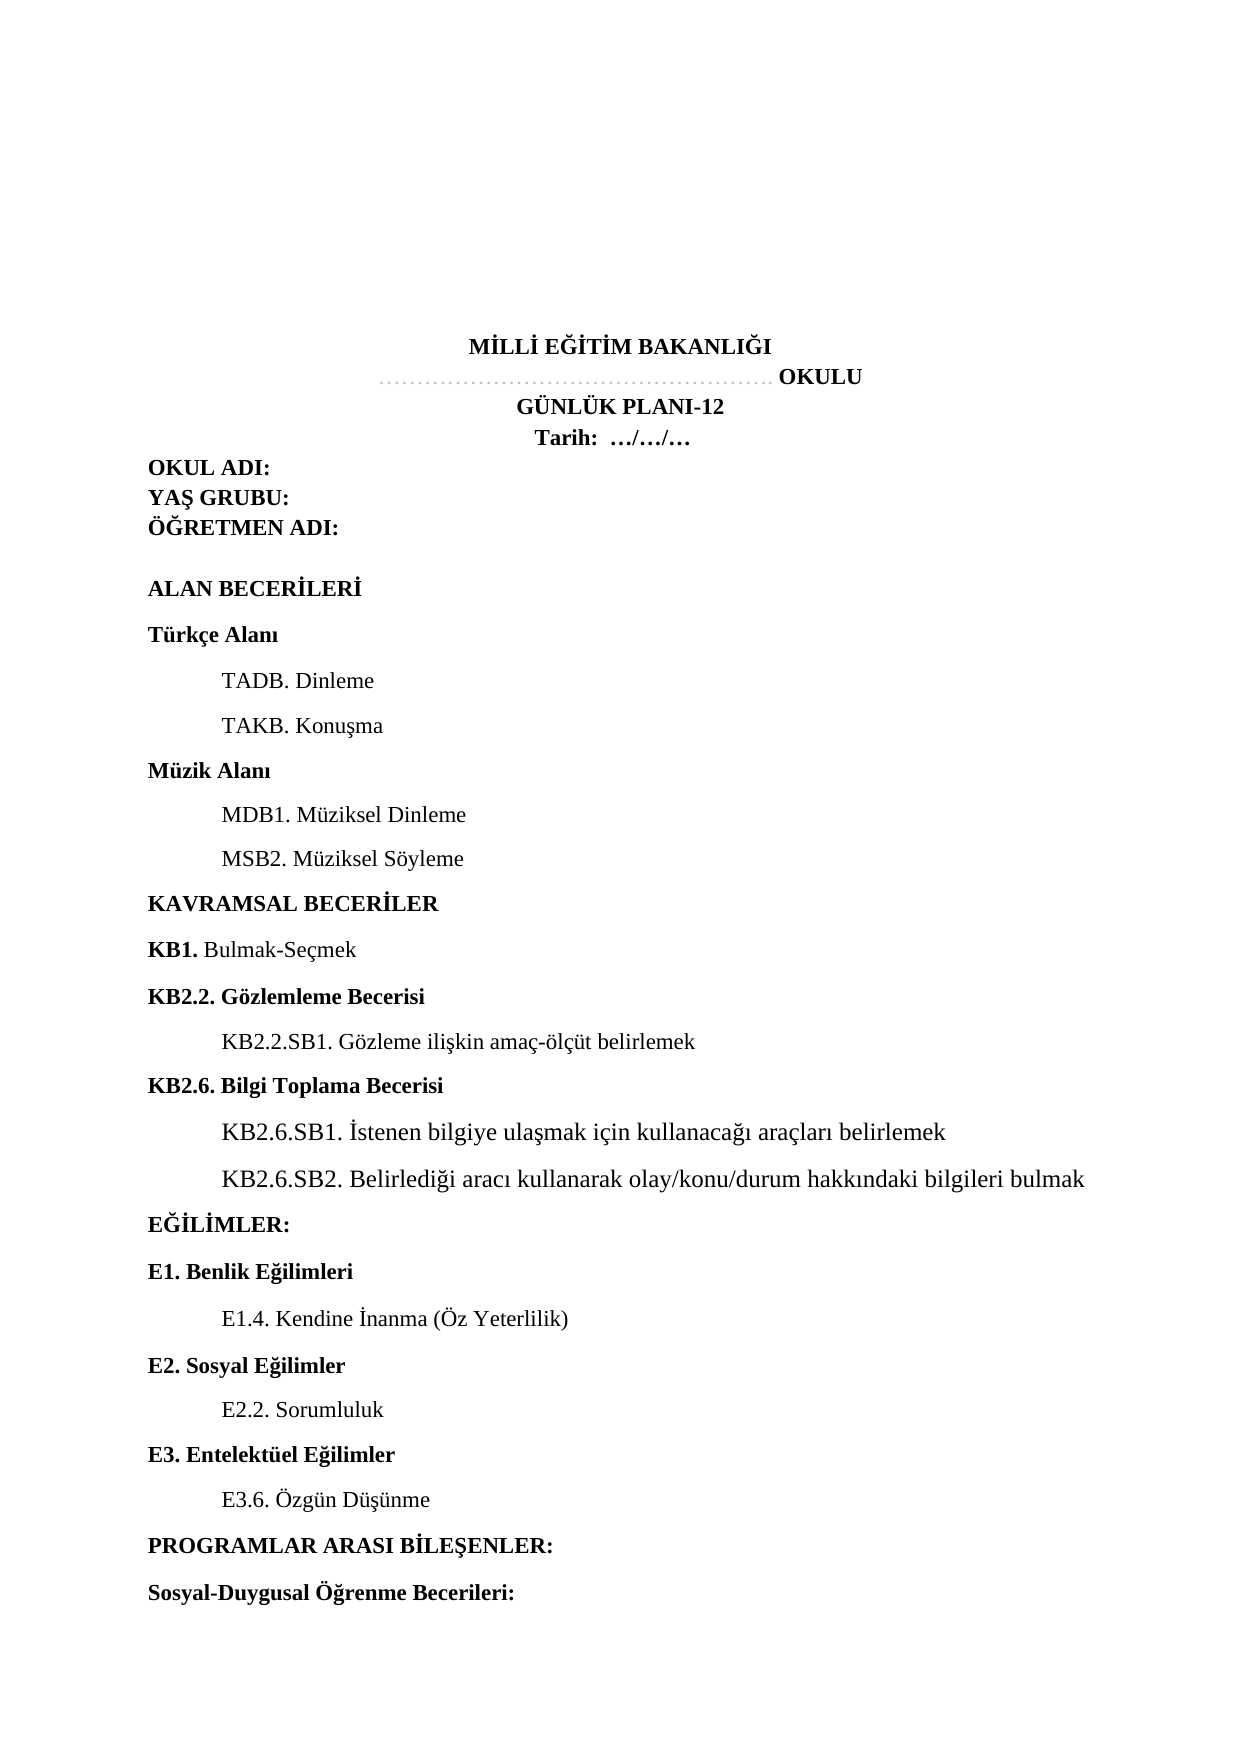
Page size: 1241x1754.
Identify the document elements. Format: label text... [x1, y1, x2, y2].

text MDB1. Müziksel Dinleme [148, 801, 1093, 827]
text PROGRAMLAR ARASI BİLEŞENLER: [148, 1533, 1093, 1559]
text ALAN BECERİLERİ [148, 575, 1093, 601]
text E1. Benlik Eğilimleri [148, 1258, 1093, 1284]
text EĞİLİMLER: [148, 1211, 1093, 1238]
text E1.4. Kendine İnanma (Öz Yeterlilik) [148, 1305, 1093, 1331]
text E3.6. Özgün Düşünme [148, 1486, 1093, 1512]
text ……………………………………………. OKULU [148, 363, 1093, 389]
text ÖĞRETMEN ADI: [148, 514, 1093, 541]
text YAŞ GRUBU: [148, 484, 1093, 510]
text E2.2. Sorumluluk [148, 1397, 1093, 1423]
text Sosyal-Duygusal Öğrenme Becerileri: [148, 1579, 1093, 1606]
text KB2.6.SB2. Belirlediği aracı kullanarak olay/konu/durum hakkındaki bilgileri bulmak [221, 1164, 1093, 1193]
text GÜNLÜK PLANI-12 [148, 393, 1093, 420]
text TADB. Dinleme [148, 667, 1093, 693]
text Türkçe Alanı [148, 622, 1093, 648]
text KB2.6. Bilgi Toplama Becerisi [148, 1073, 1093, 1099]
text Müzik Alanı [148, 757, 1093, 783]
text E2. Sosyal Eğilimler [148, 1352, 1093, 1378]
text KB1. Bulmak-Seçmek [148, 937, 1093, 963]
text Tarih: …/…/… [133, 424, 1093, 450]
text E3. Entelektüel Eğilimler [148, 1441, 1093, 1467]
text TAKB. Konuşma [148, 712, 1093, 738]
text OKUL ADI: [148, 454, 1093, 480]
text KB2.6.SB1. İstenen bilgiye ulaşmak için kullanacağı araçları belirlemek [148, 1117, 1093, 1146]
text MİLLİ EĞİTİM BAKANLIĞI [148, 333, 1093, 359]
text KB2.2.SB1. Gözleme ilişkin amaç-ölçüt belirlemek [148, 1028, 1093, 1054]
text KAVRAMSAL BECERİLER [148, 890, 1093, 916]
text MSB2. Müziksel Söyleme [148, 845, 1093, 872]
text KB2.2. Gözlemleme Becerisi [148, 983, 1093, 1010]
